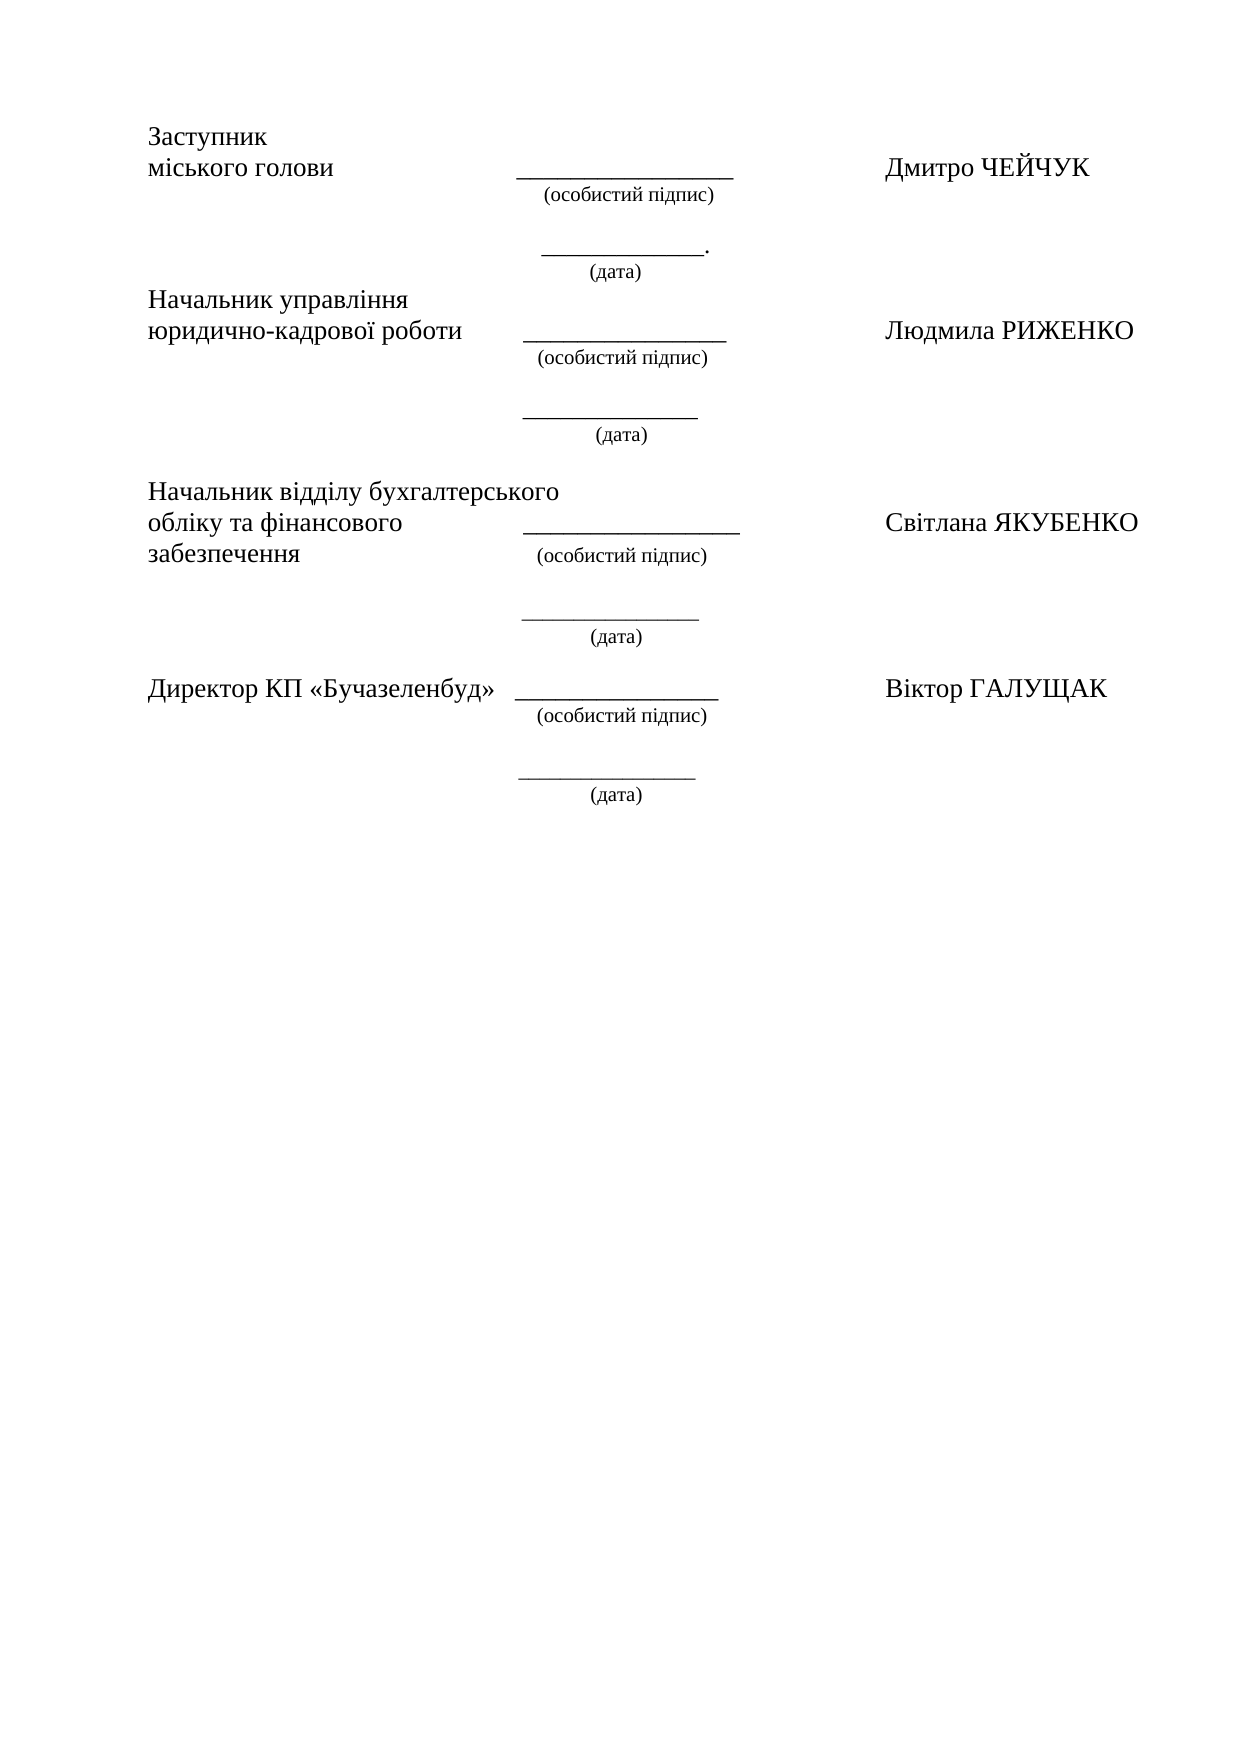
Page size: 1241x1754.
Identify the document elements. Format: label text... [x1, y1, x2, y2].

text міського голови ________________ Дмитро ЧЕЙЧУК [148, 151, 1152, 182]
text обліку та фінансового ________________ Світлана ЯКУБЕНКО [148, 506, 1152, 537]
text _____________. [516, 230, 1152, 259]
text (особистий підпис) [148, 345, 1152, 369]
text _________________ [148, 599, 1152, 623]
text (дата) [148, 259, 1152, 283]
text (особистий підпис) [148, 182, 1152, 206]
text Начальник управління [148, 283, 1152, 314]
text Начальник відділу бухгалтерського [148, 475, 1152, 506]
text (особистий підпис) [148, 703, 1152, 727]
text Заступник [148, 120, 1152, 151]
text Директор КП «Бучазеленбуд» _______________ Віктор ГАЛУЩАК [148, 672, 1152, 703]
text ______________ [148, 393, 1152, 422]
text (дата) [148, 782, 1152, 806]
text (дата) [148, 422, 1152, 446]
text забезпечення (особистий підпис) [148, 537, 1152, 568]
text юридично-кадрової роботи _______________ Людмила РИЖЕНКО [148, 314, 1152, 345]
text _________________ [148, 758, 1152, 782]
text (дата) [148, 623, 1152, 648]
